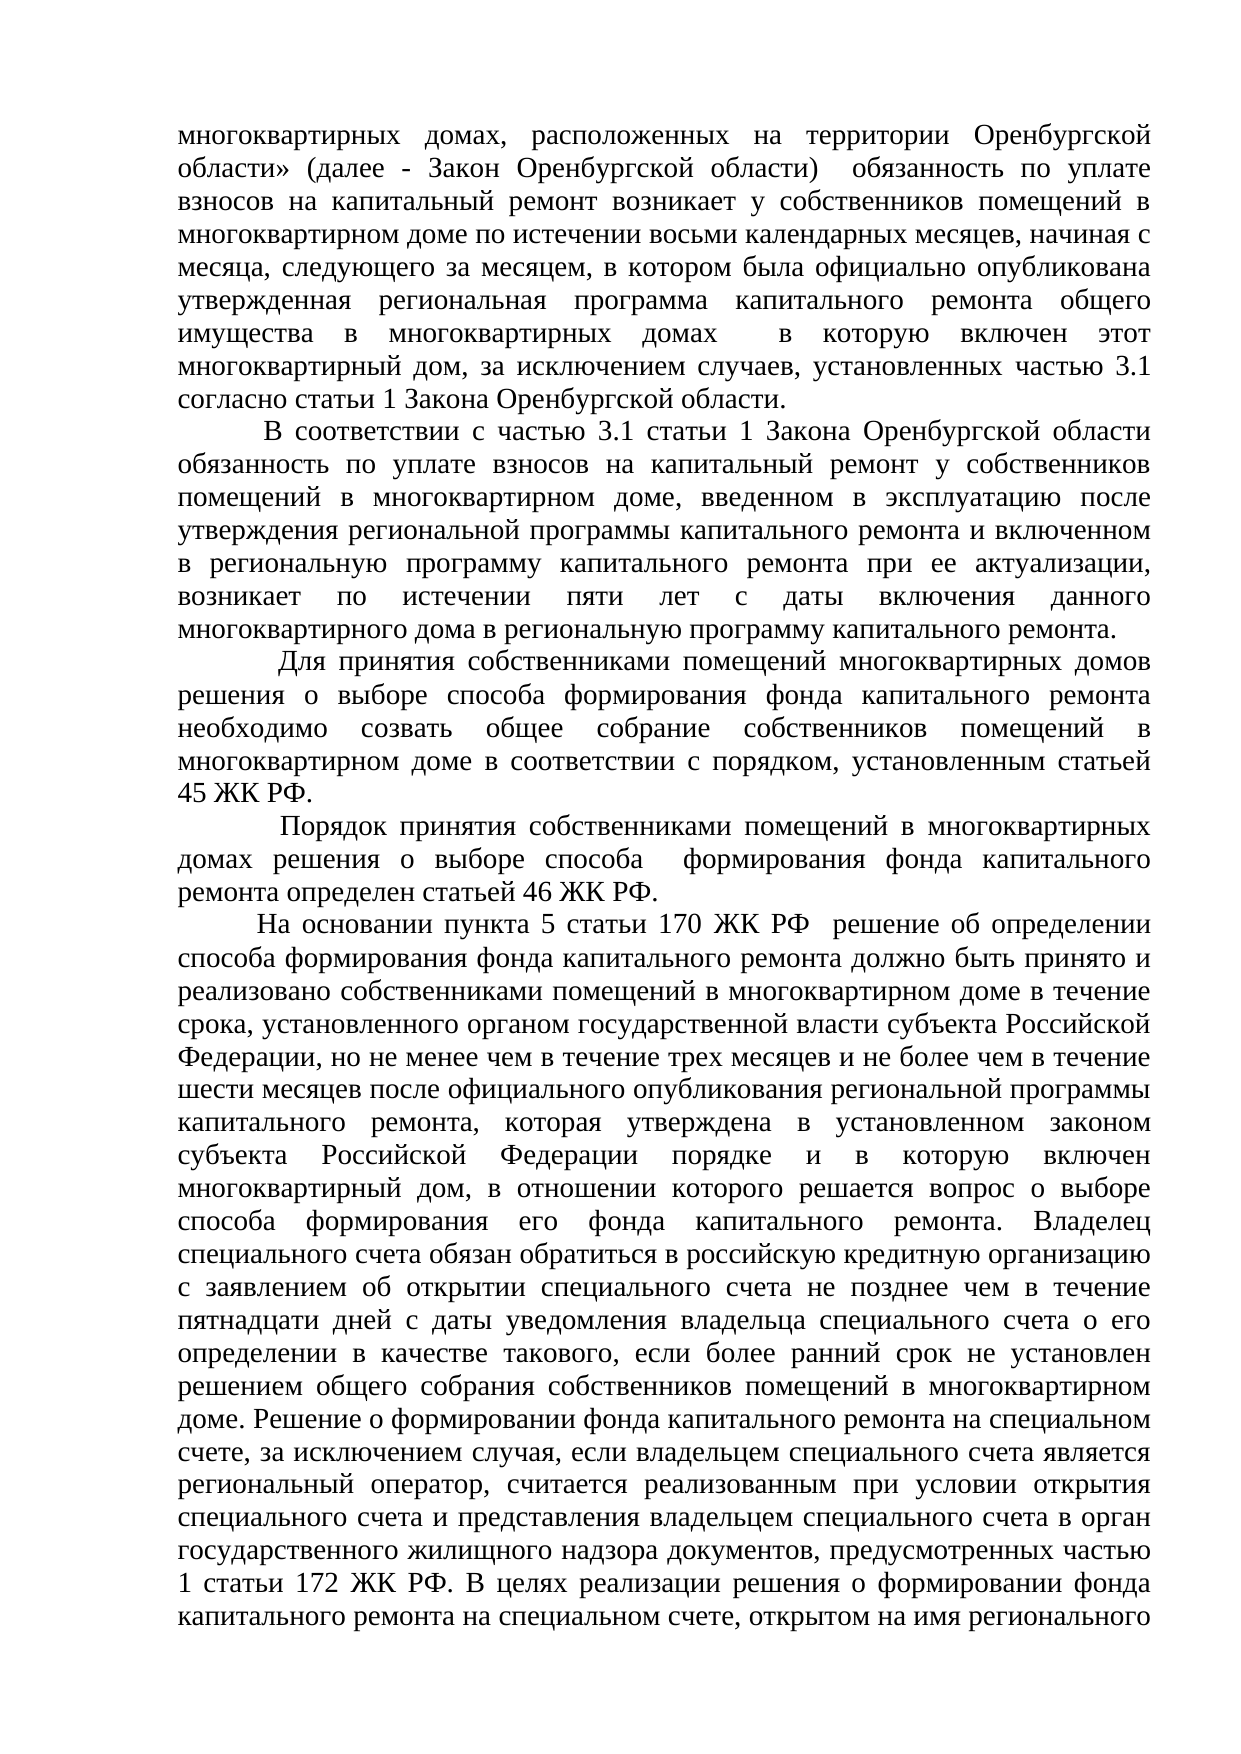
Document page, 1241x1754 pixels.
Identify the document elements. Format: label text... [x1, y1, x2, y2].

text Порядок принятия собственниками помещений в многоквартирных домах решения о выборе способа формирования фонда капитального ремонта определен статьей 46 ЖК РФ. [177, 809, 1152, 908]
text В соответствии с частью 3.1 статьи 1 Закона Оренбургской области обязанность по уплате взносов на капитальный ремонт у собственников помещений в многоквартирном доме, введенном в эксплуатацию после утверждения региональной программы капитального ремонта и включенном в региональную программу капитального ремонта при ее актуализации, возникает по истечении пяти лет с даты включения данного многоквартирного дома в региональную программу капитального ремонта. [177, 414, 1152, 644]
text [177, 118, 1152, 414]
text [177, 908, 1152, 1632]
text Для принятия собственниками помещений многоквартирных домов решения о выборе способа формирования фонда капитального ремонта необходимо созвать общее собрание собственников помещений в многоквартирном доме в соответствии с порядком, установленным статьей 45 ЖК РФ. [177, 644, 1152, 809]
